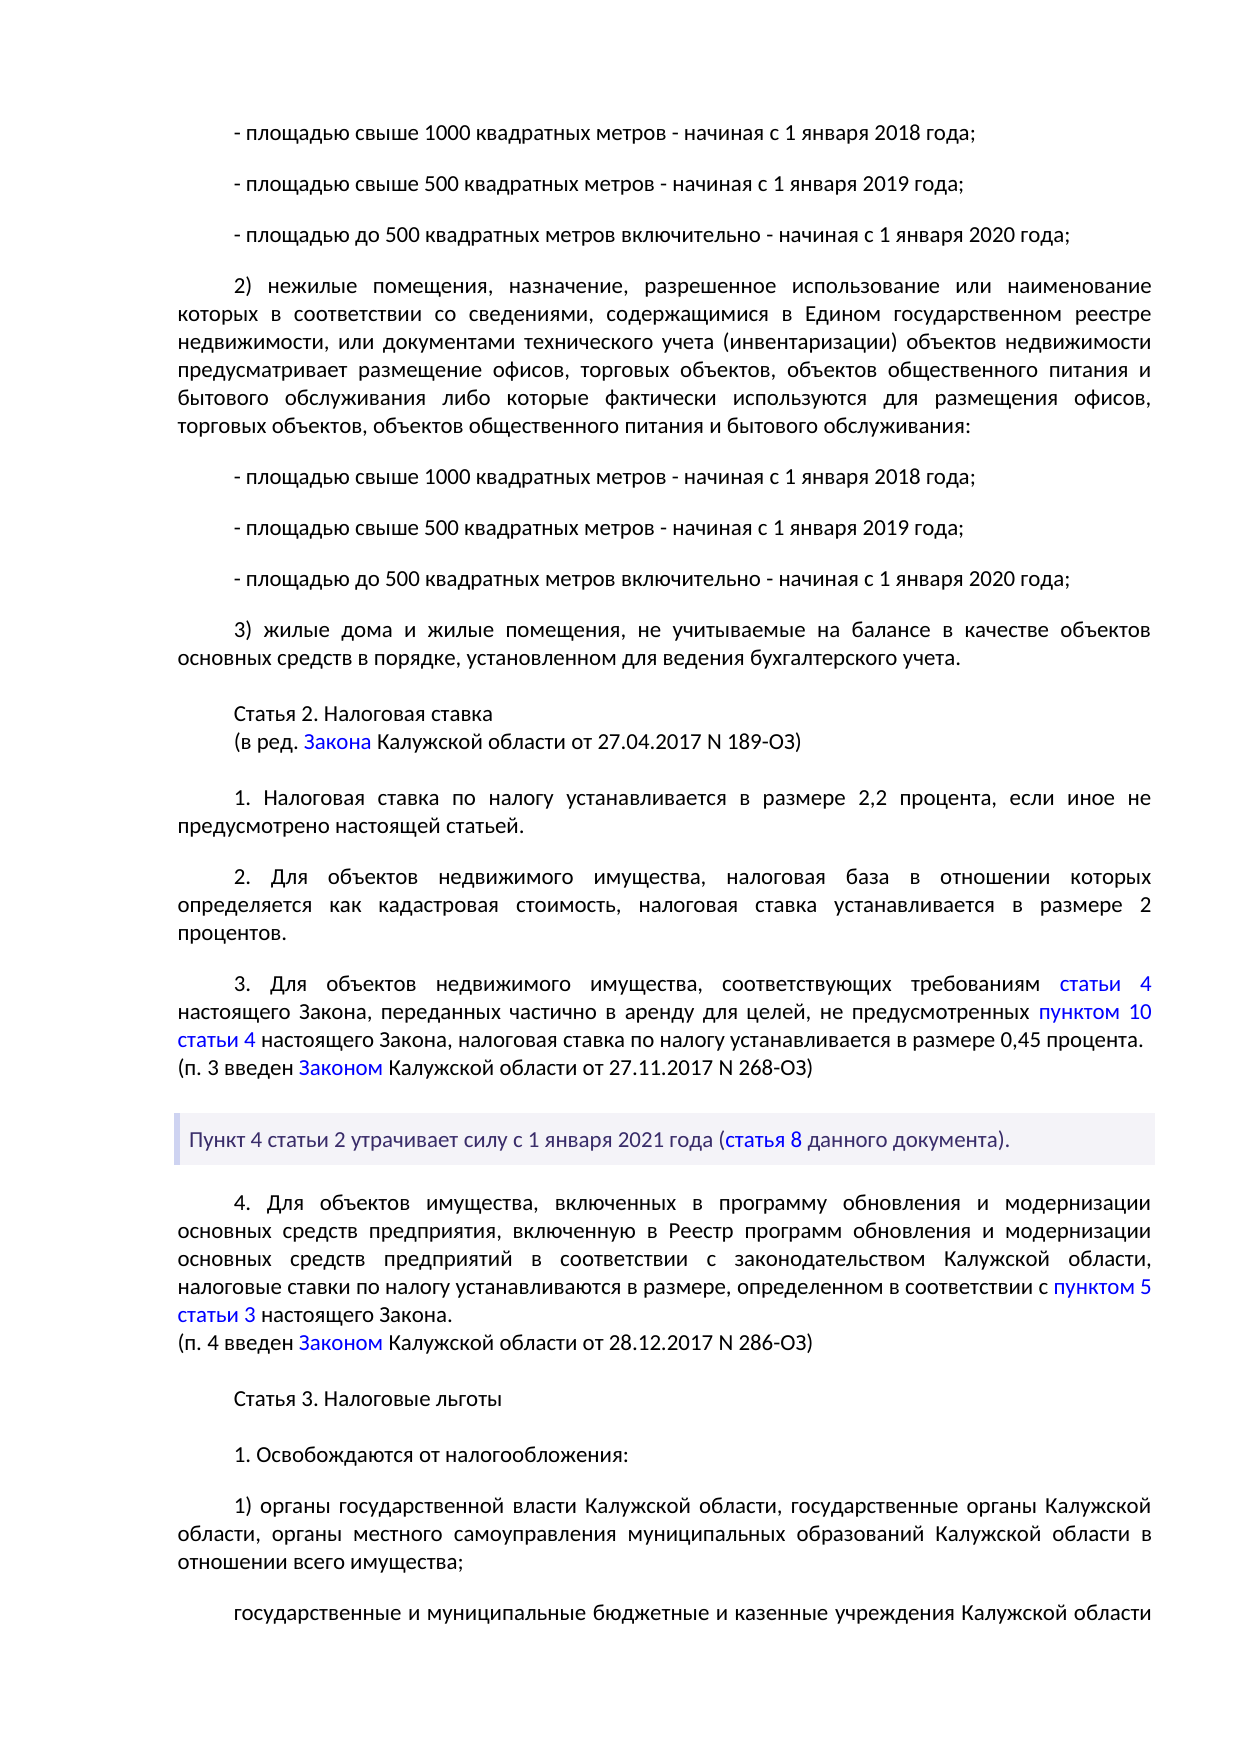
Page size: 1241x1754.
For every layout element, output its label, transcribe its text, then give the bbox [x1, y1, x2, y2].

text 2) нежилые помещения, назначение, разрешенное использование или наименование которых в соответствии со сведениями, содержащимися в Едином государственном реестре недвижимости, или документами технического учета (инвентаризации) объектов недвижимости предусматривает размещение офисов, торговых объектов, объектов общественного питания и бытового обслуживания либо которые фактически используются для размещения офисов, торговых объектов, объектов общественного питания и бытового обслуживания: [177, 271, 1152, 439]
text 3. Для объектов недвижимого имущества, соответствующих требованиям статьи 4 настоящего Закона, переданных частично в аренду для целей, не предусмотренных пунктом 10 статьи 4 настоящего Закона, налоговая ставка по налогу устанавливается в размере 0,45 процента. [177, 969, 1152, 1053]
text 3) жилые дома и жилые помещения, не учитываемые на балансе в качестве объектов основных средств в порядке, установленном для ведения бухгалтерского учета. [177, 615, 1152, 671]
text - площадью свыше 1000 квадратных метров - начиная с 1 января 2018 года; [177, 118, 1152, 146]
table_header Пункт 4 статьи 2 утрачивает силу с 1 января 2021 года (статья 8 данного документа). [180, 1113, 1149, 1165]
text Статья 3. Налоговые льготы [177, 1384, 1152, 1412]
text 4. Для объектов имущества, включенных в программу обновления и модернизации основных средств предприятия, включенную в Реестр программ обновления и модернизации основных средств предприятий в соответствии с законодательством Калужской области, налоговые ставки по налогу устанавливаются в размере, определенном в соответствии с пунктом 5 статьи 3 настоящего Закона. [177, 1188, 1152, 1328]
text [177, 1598, 1152, 1626]
text 1. Налоговая ставка по налогу устанавливается в размере 2,2 процента, если иное не предусмотрено настоящей статьей. [177, 783, 1152, 839]
text - площадью до 500 квадратных метров включительно - начиная с 1 января 2020 года; [177, 220, 1152, 248]
text (в ред. Закона Калужской области от 27.04.2017 N 189-ОЗ) [177, 727, 1152, 755]
text - площадью до 500 квадратных метров включительно - начиная с 1 января 2020 года; [177, 564, 1152, 592]
text 1. Освобождаются от налогообложения: [177, 1440, 1152, 1468]
text - площадью свыше 500 квадратных метров - начиная с 1 января 2019 года; [177, 169, 1152, 197]
text - площадью свыше 1000 квадратных метров - начиная с 1 января 2018 года; [177, 462, 1152, 490]
text 1) органы государственной власти Калужской области, государственные органы Калужской области, органы местного самоуправления муниципальных образований Калужской области в отношении всего имущества; [177, 1491, 1152, 1575]
text 2. Для объектов недвижимого имущества, налоговая база в отношении которых определяется как кадастровая стоимость, налоговая ставка устанавливается в размере 2 процентов. [177, 862, 1152, 946]
text (п. 4 введен Законом Калужской области от 28.12.2017 N 286-ОЗ) [177, 1328, 1152, 1356]
text - площадью свыше 500 квадратных метров - начиная с 1 января 2019 года; [177, 513, 1152, 541]
text Статья 2. Налоговая ставка [177, 699, 1152, 727]
text (п. 3 введен Законом Калужской области от 27.11.2017 N 268-ОЗ) [177, 1053, 1152, 1081]
